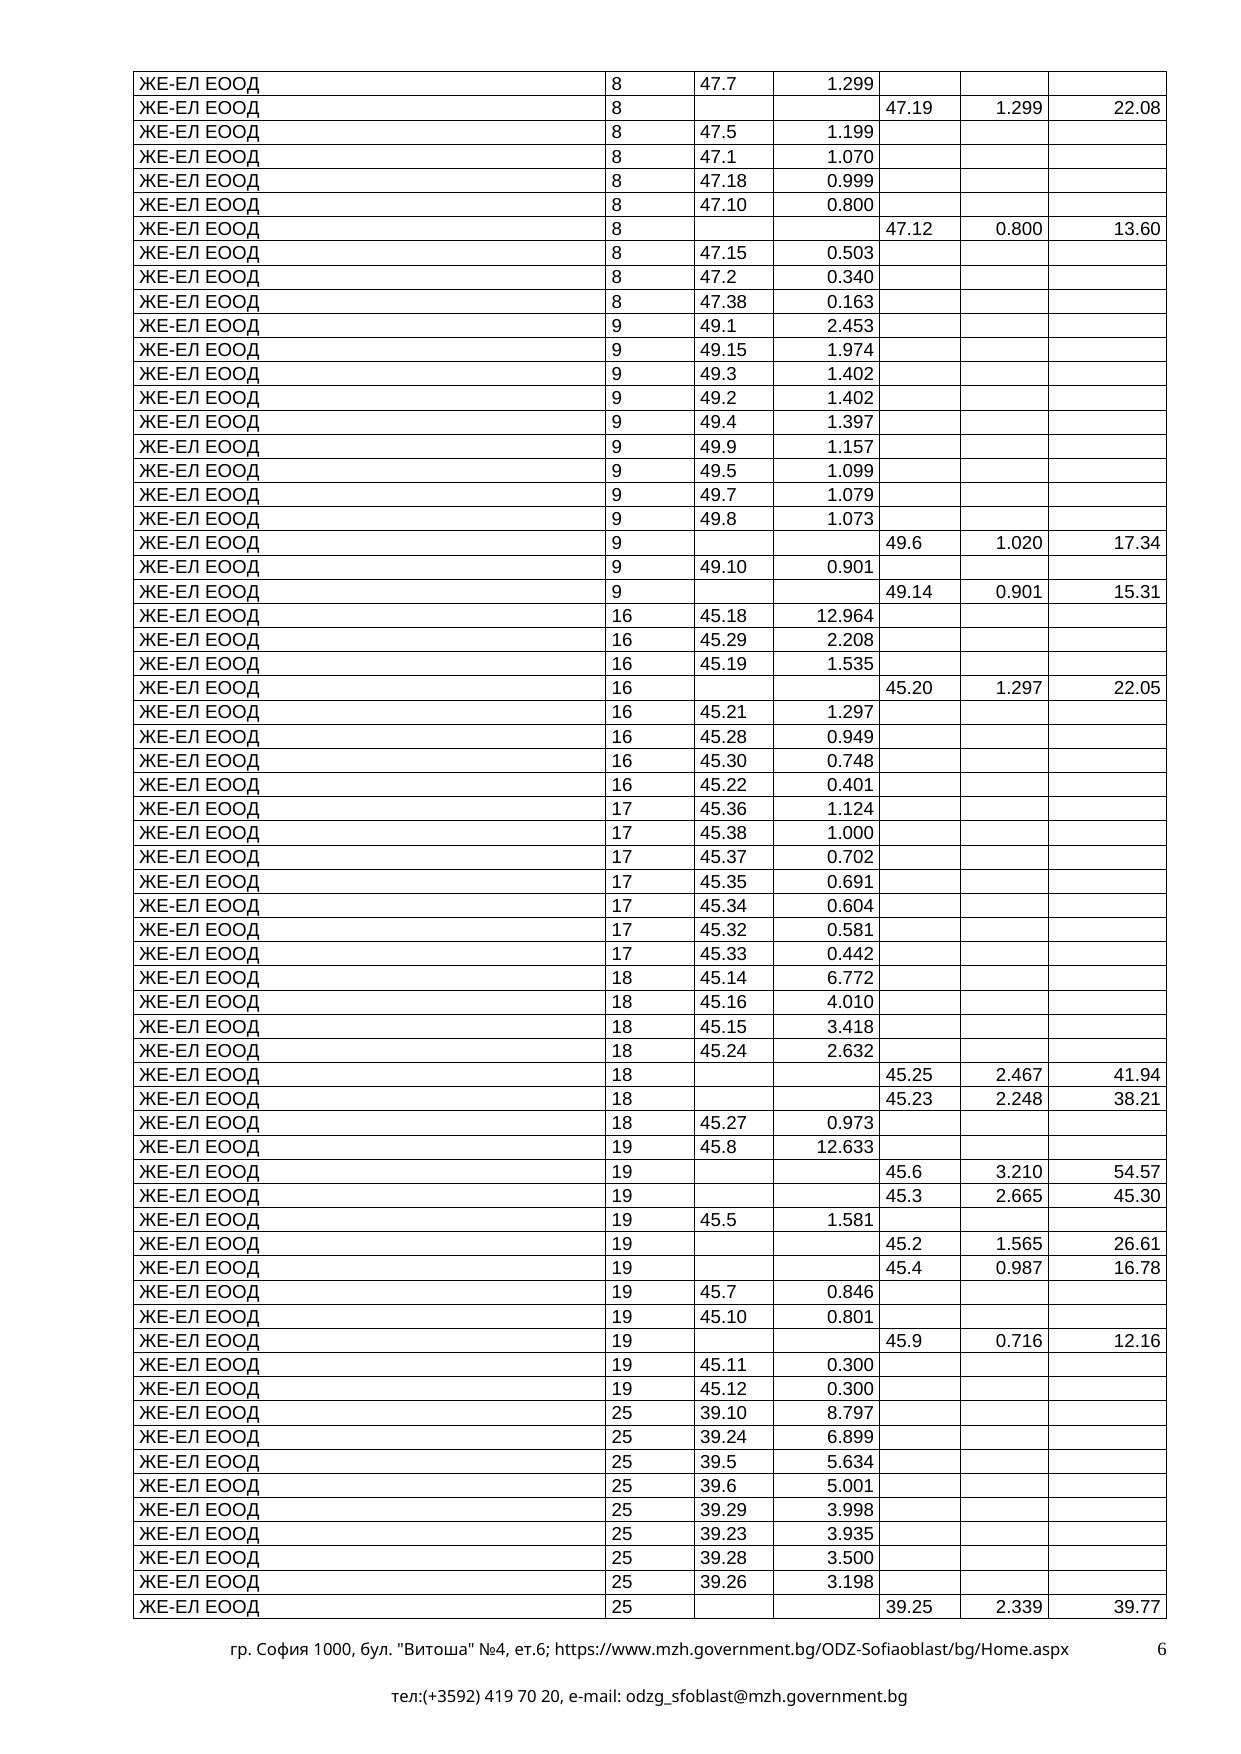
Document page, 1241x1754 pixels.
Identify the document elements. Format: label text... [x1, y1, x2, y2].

table_cell [1049, 773, 1166, 796]
table_cell [1049, 797, 1166, 820]
table_cell [1049, 266, 1166, 289]
table_cell 47.19 [880, 96, 960, 119]
table_cell [961, 628, 1048, 651]
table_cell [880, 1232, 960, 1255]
table_cell 9 [606, 338, 694, 361]
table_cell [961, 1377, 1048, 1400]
table_cell [880, 894, 960, 917]
table_cell [1049, 193, 1166, 216]
table_cell 47.18 [695, 169, 773, 192]
table_cell [961, 314, 1048, 337]
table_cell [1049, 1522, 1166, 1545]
table_cell 16 [606, 701, 694, 724]
table_cell [1049, 290, 1166, 313]
table_cell 8 [606, 72, 694, 95]
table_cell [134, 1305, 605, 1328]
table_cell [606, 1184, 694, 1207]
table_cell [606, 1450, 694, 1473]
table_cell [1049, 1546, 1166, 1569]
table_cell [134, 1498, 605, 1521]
table_cell 9 [606, 459, 694, 482]
table_cell 13.60 [1049, 217, 1166, 240]
table_cell 0.340 [774, 266, 879, 289]
table_cell 8 [606, 96, 694, 119]
table_cell [961, 1111, 1048, 1134]
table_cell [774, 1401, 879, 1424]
table_cell [880, 386, 960, 409]
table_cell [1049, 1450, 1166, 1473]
table_cell 17 [606, 821, 694, 844]
table_cell 9 [606, 362, 694, 385]
table_cell 8 [606, 217, 694, 240]
table_cell [1049, 386, 1166, 409]
table_cell ЖЕ-ЕЛ ЕООД [134, 797, 605, 820]
table_cell 45.20 [880, 676, 960, 699]
table_cell [1049, 1015, 1166, 1038]
table_cell ЖЕ-ЕЛ ЕООД [134, 193, 605, 216]
table_cell [880, 314, 960, 337]
table_cell 12.964 [774, 604, 879, 627]
table_cell [1049, 1039, 1166, 1062]
table_cell 45.21 [695, 701, 773, 724]
table_cell 16 [606, 604, 694, 627]
table_cell [961, 459, 1048, 482]
table_cell [880, 193, 960, 216]
table_cell 2.208 [774, 628, 879, 651]
table_cell [1049, 991, 1166, 1014]
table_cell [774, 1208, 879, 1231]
table_cell [961, 821, 1048, 844]
table_cell 49.1 [695, 314, 773, 337]
table_cell ЖЕ-ЕЛ ЕООД [134, 894, 605, 917]
table_cell ЖЕ-ЕЛ ЕООД [134, 72, 605, 95]
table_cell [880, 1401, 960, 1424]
table_cell 45.28 [695, 725, 773, 748]
table_cell 19 [606, 1136, 694, 1159]
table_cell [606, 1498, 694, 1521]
table_cell 2.632 [774, 1039, 879, 1062]
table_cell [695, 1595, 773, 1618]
table_cell 16 [606, 676, 694, 699]
table_cell 8 [606, 145, 694, 168]
table_cell [1049, 652, 1166, 675]
table_cell 1.020 [961, 531, 1048, 554]
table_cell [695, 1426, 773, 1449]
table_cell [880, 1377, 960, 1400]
table_cell [961, 797, 1048, 820]
table_cell ЖЕ-ЕЛ ЕООД [134, 1111, 605, 1134]
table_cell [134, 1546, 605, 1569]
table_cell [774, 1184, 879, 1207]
table_cell 9 [606, 411, 694, 434]
table_cell ЖЕ-ЕЛ ЕООД [134, 507, 605, 530]
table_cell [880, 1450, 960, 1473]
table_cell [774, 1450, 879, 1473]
table_cell ЖЕ-ЕЛ ЕООД [134, 991, 605, 1014]
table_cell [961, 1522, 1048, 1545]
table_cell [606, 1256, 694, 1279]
table_cell [1049, 942, 1166, 965]
table_cell [1049, 870, 1166, 893]
table_cell [774, 580, 879, 603]
table_cell 0.604 [774, 894, 879, 917]
table_cell [1049, 121, 1166, 144]
table_cell ЖЕ-ЕЛ ЕООД [134, 386, 605, 409]
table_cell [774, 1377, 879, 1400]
table_cell ЖЕ-ЕЛ ЕООД [134, 169, 605, 192]
table_cell ЖЕ-ЕЛ ЕООД [134, 652, 605, 675]
table_cell [961, 362, 1048, 385]
table_cell [961, 942, 1048, 965]
table_cell 0.901 [961, 580, 1048, 603]
table_cell [695, 96, 773, 119]
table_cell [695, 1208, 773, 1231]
table_cell 8 [606, 266, 694, 289]
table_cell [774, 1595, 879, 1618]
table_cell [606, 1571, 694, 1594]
table_cell 45.34 [695, 894, 773, 917]
table_cell 1.535 [774, 652, 879, 675]
table_cell 18 [606, 991, 694, 1014]
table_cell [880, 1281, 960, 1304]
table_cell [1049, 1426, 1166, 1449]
table_cell ЖЕ-ЕЛ ЕООД [134, 411, 605, 434]
table_cell [961, 338, 1048, 361]
table_cell 1.299 [774, 72, 879, 95]
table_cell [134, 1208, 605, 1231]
table_cell [1049, 604, 1166, 627]
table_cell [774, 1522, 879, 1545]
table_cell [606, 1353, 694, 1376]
table_cell 47.15 [695, 241, 773, 264]
table_cell 3.210 [961, 1160, 1048, 1183]
table_cell 1.099 [774, 459, 879, 482]
table_cell 6.772 [774, 966, 879, 989]
table_cell ЖЕ-ЕЛ ЕООД [134, 1063, 605, 1086]
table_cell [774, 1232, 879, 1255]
table_cell [880, 507, 960, 530]
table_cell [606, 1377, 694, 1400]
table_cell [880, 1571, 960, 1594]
table_cell 17 [606, 797, 694, 820]
table_cell 45.18 [695, 604, 773, 627]
table_cell [961, 1136, 1048, 1159]
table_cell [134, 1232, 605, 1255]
table_cell [1049, 821, 1166, 844]
table_cell ЖЕ-ЕЛ ЕООД [134, 580, 605, 603]
table_cell 0.702 [774, 846, 879, 869]
table_cell 22.05 [1049, 676, 1166, 699]
table_cell ЖЕ-ЕЛ ЕООД [134, 846, 605, 869]
table_cell [961, 773, 1048, 796]
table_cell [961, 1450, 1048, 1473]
table_cell [880, 72, 960, 95]
table_cell [695, 1063, 773, 1086]
table_cell 1.402 [774, 386, 879, 409]
table_cell [695, 676, 773, 699]
table_cell 45.37 [695, 846, 773, 869]
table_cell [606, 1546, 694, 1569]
table_cell ЖЕ-ЕЛ ЕООД [134, 676, 605, 699]
table_cell 4.010 [774, 991, 879, 1014]
table_cell 45.25 [880, 1063, 960, 1086]
table_cell 45.22 [695, 773, 773, 796]
table_cell ЖЕ-ЕЛ ЕООД [134, 821, 605, 844]
table_cell 8 [606, 169, 694, 192]
table_cell [774, 1087, 879, 1110]
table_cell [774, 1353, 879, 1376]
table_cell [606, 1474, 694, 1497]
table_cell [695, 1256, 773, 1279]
table_cell ЖЕ-ЕЛ ЕООД [134, 701, 605, 724]
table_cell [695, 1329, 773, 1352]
table_cell 49.14 [880, 580, 960, 603]
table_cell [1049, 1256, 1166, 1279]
table_cell [1049, 701, 1166, 724]
table_cell [880, 1039, 960, 1062]
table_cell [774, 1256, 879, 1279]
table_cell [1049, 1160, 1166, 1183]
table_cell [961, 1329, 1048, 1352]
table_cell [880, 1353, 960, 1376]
table_cell [880, 556, 960, 579]
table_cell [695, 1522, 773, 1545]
table_cell ЖЕ-ЕЛ ЕООД [134, 266, 605, 289]
table_cell 45.38 [695, 821, 773, 844]
table_cell [880, 966, 960, 989]
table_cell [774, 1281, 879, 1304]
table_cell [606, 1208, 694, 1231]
table_cell [880, 121, 960, 144]
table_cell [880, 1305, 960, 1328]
table_cell ЖЕ-ЕЛ ЕООД [134, 96, 605, 119]
table_cell [880, 942, 960, 965]
table_cell 45.27 [695, 1111, 773, 1134]
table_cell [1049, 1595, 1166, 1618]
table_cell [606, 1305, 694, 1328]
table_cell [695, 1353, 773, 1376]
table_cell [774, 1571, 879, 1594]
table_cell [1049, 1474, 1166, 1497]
table_cell [695, 217, 773, 240]
table_cell 8 [606, 241, 694, 264]
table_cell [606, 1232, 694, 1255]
table_cell 1.299 [961, 96, 1048, 119]
table_cell 0.401 [774, 773, 879, 796]
table_cell 49.3 [695, 362, 773, 385]
table_cell ЖЕ-ЕЛ ЕООД [134, 145, 605, 168]
table_cell 0.691 [774, 870, 879, 893]
table_cell [880, 145, 960, 168]
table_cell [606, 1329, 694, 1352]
table_cell [695, 1160, 773, 1183]
table_cell [1049, 362, 1166, 385]
table_cell 45.23 [880, 1087, 960, 1110]
table_cell [961, 701, 1048, 724]
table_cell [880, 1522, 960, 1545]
table_cell 18 [606, 1063, 694, 1086]
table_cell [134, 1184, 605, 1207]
table_cell 16 [606, 749, 694, 772]
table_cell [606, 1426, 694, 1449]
table_cell 45.14 [695, 966, 773, 989]
table_cell 9 [606, 435, 694, 458]
table_cell 47.7 [695, 72, 773, 95]
table_cell ЖЕ-ЕЛ ЕООД [134, 362, 605, 385]
table_cell ЖЕ-ЕЛ ЕООД [134, 459, 605, 482]
table_cell 45.29 [695, 628, 773, 651]
table_cell ЖЕ-ЕЛ ЕООД [134, 290, 605, 313]
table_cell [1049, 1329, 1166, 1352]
table_cell 9 [606, 386, 694, 409]
table_cell 45.19 [695, 652, 773, 675]
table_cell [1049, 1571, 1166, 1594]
table_cell [961, 121, 1048, 144]
table_cell [880, 1136, 960, 1159]
table_cell ЖЕ-ЕЛ ЕООД [134, 749, 605, 772]
table_cell 19 [606, 1160, 694, 1183]
table_cell 45.8 [695, 1136, 773, 1159]
table_cell [1049, 483, 1166, 506]
table_cell 47.12 [880, 217, 960, 240]
table_cell [961, 435, 1048, 458]
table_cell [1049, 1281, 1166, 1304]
table_cell [880, 870, 960, 893]
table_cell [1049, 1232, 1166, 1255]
table_cell 8 [606, 121, 694, 144]
table_cell 45.33 [695, 942, 773, 965]
table_cell [880, 266, 960, 289]
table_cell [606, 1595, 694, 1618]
table_cell 49.8 [695, 507, 773, 530]
table_cell [880, 169, 960, 192]
table_cell 49.2 [695, 386, 773, 409]
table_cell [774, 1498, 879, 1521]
table_cell 9 [606, 507, 694, 530]
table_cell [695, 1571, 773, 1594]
table_cell 0.800 [774, 193, 879, 216]
table_cell [880, 773, 960, 796]
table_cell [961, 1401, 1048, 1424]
table_cell [774, 96, 879, 119]
table_cell 1.000 [774, 821, 879, 844]
table_cell 2.248 [961, 1087, 1048, 1110]
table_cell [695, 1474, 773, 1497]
table_cell 12.633 [774, 1136, 879, 1159]
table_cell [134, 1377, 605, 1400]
table_cell 45.32 [695, 918, 773, 941]
table_cell [1049, 846, 1166, 869]
table_cell 9 [606, 556, 694, 579]
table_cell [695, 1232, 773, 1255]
table_cell [961, 556, 1048, 579]
table_cell 1.974 [774, 338, 879, 361]
table_cell 1.073 [774, 507, 879, 530]
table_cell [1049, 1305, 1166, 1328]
table_cell 17.34 [1049, 531, 1166, 554]
table_cell ЖЕ-ЕЛ ЕООД [134, 773, 605, 796]
table_cell ЖЕ-ЕЛ ЕООД [134, 483, 605, 506]
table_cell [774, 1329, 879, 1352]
table_cell [1049, 411, 1166, 434]
table_cell [880, 483, 960, 506]
table_cell 41.94 [1049, 1063, 1166, 1086]
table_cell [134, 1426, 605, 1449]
table_cell 9 [606, 314, 694, 337]
table_cell ЖЕ-ЕЛ ЕООД [134, 628, 605, 651]
table_cell 49.6 [880, 531, 960, 554]
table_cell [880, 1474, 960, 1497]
table_cell [1049, 72, 1166, 95]
table_cell [961, 1039, 1048, 1062]
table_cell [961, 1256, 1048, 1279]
table_cell 0.949 [774, 725, 879, 748]
table_cell [880, 725, 960, 748]
table_cell 1.397 [774, 411, 879, 434]
table_cell ЖЕ-ЕЛ ЕООД [134, 338, 605, 361]
table_cell 49.5 [695, 459, 773, 482]
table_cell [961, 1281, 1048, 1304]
table_cell 3.418 [774, 1015, 879, 1038]
table_cell [961, 169, 1048, 192]
table_cell [961, 966, 1048, 989]
table_cell 18 [606, 1111, 694, 1134]
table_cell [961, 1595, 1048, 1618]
table_cell [880, 628, 960, 651]
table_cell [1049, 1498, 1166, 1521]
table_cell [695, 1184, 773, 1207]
table_cell [961, 386, 1048, 409]
table_cell 1.124 [774, 797, 879, 820]
table_cell ЖЕ-ЕЛ ЕООД [134, 1015, 605, 1038]
table_cell [961, 507, 1048, 530]
table_cell 8 [606, 193, 694, 216]
table_cell ЖЕ-ЕЛ ЕООД [134, 531, 605, 554]
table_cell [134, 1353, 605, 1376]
table_cell 45.6 [880, 1160, 960, 1183]
table_cell ЖЕ-ЕЛ ЕООД [134, 435, 605, 458]
table_cell 18 [606, 1015, 694, 1038]
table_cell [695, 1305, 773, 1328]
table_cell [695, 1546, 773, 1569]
table_cell ЖЕ-ЕЛ ЕООД [134, 1136, 605, 1159]
table_cell [880, 604, 960, 627]
table_cell 0.748 [774, 749, 879, 772]
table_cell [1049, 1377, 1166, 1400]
table_cell [1049, 338, 1166, 361]
table_cell [880, 701, 960, 724]
table_cell ЖЕ-ЕЛ ЕООД [134, 121, 605, 144]
table_cell [1049, 507, 1166, 530]
table_cell [1049, 749, 1166, 772]
table_cell [961, 145, 1048, 168]
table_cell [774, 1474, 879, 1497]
table_cell [961, 411, 1048, 434]
table_cell 17 [606, 918, 694, 941]
table_cell [961, 290, 1048, 313]
table_cell 9 [606, 531, 694, 554]
table_cell 47.38 [695, 290, 773, 313]
table_cell [880, 652, 960, 675]
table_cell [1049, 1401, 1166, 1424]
table_cell 47.1 [695, 145, 773, 168]
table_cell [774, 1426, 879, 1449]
table_cell 49.15 [695, 338, 773, 361]
table_cell 2.453 [774, 314, 879, 337]
table_cell 0.973 [774, 1111, 879, 1134]
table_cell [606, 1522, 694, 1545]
table_cell [695, 531, 773, 554]
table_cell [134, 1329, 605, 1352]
table_cell [961, 72, 1048, 95]
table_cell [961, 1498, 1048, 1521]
table_cell 15.31 [1049, 580, 1166, 603]
table_cell 16 [606, 725, 694, 748]
table_cell 47.5 [695, 121, 773, 144]
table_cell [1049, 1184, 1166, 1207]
table_cell [880, 338, 960, 361]
table_cell 45.24 [695, 1039, 773, 1062]
table_cell 1.070 [774, 145, 879, 168]
table_cell [774, 1063, 879, 1086]
table_cell [880, 749, 960, 772]
table_cell [1049, 966, 1166, 989]
table_cell ЖЕ-ЕЛ ЕООД [134, 1039, 605, 1062]
table_cell 0.999 [774, 169, 879, 192]
table_cell ЖЕ-ЕЛ ЕООД [134, 556, 605, 579]
table_cell 49.9 [695, 435, 773, 458]
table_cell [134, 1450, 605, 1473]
table_cell [1049, 725, 1166, 748]
table_cell [961, 749, 1048, 772]
table_cell 17 [606, 942, 694, 965]
table_cell 45.30 [695, 749, 773, 772]
table_cell 22.08 [1049, 96, 1166, 119]
table_cell [1049, 1111, 1166, 1134]
table_cell 45.36 [695, 797, 773, 820]
table_cell ЖЕ-ЕЛ ЕООД [134, 870, 605, 893]
table_cell ЖЕ-ЕЛ ЕООД [134, 942, 605, 965]
table_cell [880, 459, 960, 482]
table_cell 9 [606, 580, 694, 603]
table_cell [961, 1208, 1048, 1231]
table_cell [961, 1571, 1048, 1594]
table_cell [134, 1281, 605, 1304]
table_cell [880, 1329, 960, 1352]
table_cell [961, 991, 1048, 1014]
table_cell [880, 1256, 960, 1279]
table_cell 0.800 [961, 217, 1048, 240]
table_cell ЖЕ-ЕЛ ЕООД [134, 241, 605, 264]
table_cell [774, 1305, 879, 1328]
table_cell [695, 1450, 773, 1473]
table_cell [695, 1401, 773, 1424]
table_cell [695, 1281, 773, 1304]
table_cell [1049, 459, 1166, 482]
table_cell [1049, 1136, 1166, 1159]
table_cell [880, 918, 960, 941]
table_cell [880, 1015, 960, 1038]
table_cell [961, 193, 1048, 216]
table_cell [961, 604, 1048, 627]
table_cell [880, 991, 960, 1014]
table_cell 2.467 [961, 1063, 1048, 1086]
table_cell 47.10 [695, 193, 773, 216]
table_cell [1049, 169, 1166, 192]
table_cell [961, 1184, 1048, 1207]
table_cell 18 [606, 1039, 694, 1062]
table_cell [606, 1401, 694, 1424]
table_cell 9 [606, 483, 694, 506]
table_cell ЖЕ-ЕЛ ЕООД [134, 217, 605, 240]
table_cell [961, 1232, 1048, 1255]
table_cell 16 [606, 652, 694, 675]
table_cell 17 [606, 894, 694, 917]
table_cell ЖЕ-ЕЛ ЕООД [134, 725, 605, 748]
table_cell 17 [606, 870, 694, 893]
table_cell [1049, 314, 1166, 337]
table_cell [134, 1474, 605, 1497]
table_cell ЖЕ-ЕЛ ЕООД [134, 604, 605, 627]
table_cell [1049, 435, 1166, 458]
table_cell [880, 290, 960, 313]
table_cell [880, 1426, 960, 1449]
table_cell [961, 725, 1048, 748]
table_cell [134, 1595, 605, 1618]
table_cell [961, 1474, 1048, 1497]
table_cell [774, 531, 879, 554]
table_cell 16 [606, 628, 694, 651]
table_cell [1049, 556, 1166, 579]
table_cell [961, 870, 1048, 893]
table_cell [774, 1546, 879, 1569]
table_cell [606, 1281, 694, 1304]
table_cell [774, 1160, 879, 1183]
table_cell [880, 411, 960, 434]
table_cell [961, 1015, 1048, 1038]
table_cell [695, 1087, 773, 1110]
table_cell 1.297 [961, 676, 1048, 699]
table_cell [880, 435, 960, 458]
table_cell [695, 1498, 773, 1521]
table_cell [961, 483, 1048, 506]
table_cell 49.10 [695, 556, 773, 579]
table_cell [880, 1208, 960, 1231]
table_cell ЖЕ-ЕЛ ЕООД [134, 314, 605, 337]
table_cell [961, 241, 1048, 264]
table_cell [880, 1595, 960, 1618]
table_cell 1.199 [774, 121, 879, 144]
table_cell [880, 1111, 960, 1134]
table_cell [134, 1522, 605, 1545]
table_cell [880, 821, 960, 844]
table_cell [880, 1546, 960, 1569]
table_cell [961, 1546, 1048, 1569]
table_cell 1.402 [774, 362, 879, 385]
table_cell [880, 797, 960, 820]
table_cell ЖЕ-ЕЛ ЕООД [134, 1087, 605, 1110]
table_cell 45.35 [695, 870, 773, 893]
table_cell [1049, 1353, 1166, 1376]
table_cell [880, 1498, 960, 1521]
table_cell 49.4 [695, 411, 773, 434]
table_cell [695, 580, 773, 603]
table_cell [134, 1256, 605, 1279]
table_cell 0.503 [774, 241, 879, 264]
table_cell [774, 217, 879, 240]
table_cell [1049, 628, 1166, 651]
table_cell 49.7 [695, 483, 773, 506]
table_cell [880, 241, 960, 264]
table_cell 18 [606, 966, 694, 989]
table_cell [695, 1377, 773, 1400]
table_cell 0.581 [774, 918, 879, 941]
table_cell 16 [606, 773, 694, 796]
table_cell 45.15 [695, 1015, 773, 1038]
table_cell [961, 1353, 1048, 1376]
table_cell [1049, 918, 1166, 941]
table_cell [961, 894, 1048, 917]
table_cell 47.2 [695, 266, 773, 289]
table_cell 1.297 [774, 701, 879, 724]
table_cell 17 [606, 846, 694, 869]
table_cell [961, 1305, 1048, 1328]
table_cell 1.079 [774, 483, 879, 506]
table_cell [961, 652, 1048, 675]
table_cell 8 [606, 290, 694, 313]
table_cell 18 [606, 1087, 694, 1110]
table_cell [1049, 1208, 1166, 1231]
table_cell 0.901 [774, 556, 879, 579]
table_cell 45.16 [695, 991, 773, 1014]
table_cell [1049, 894, 1166, 917]
table_cell [961, 918, 1048, 941]
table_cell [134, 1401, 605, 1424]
table_cell [961, 266, 1048, 289]
table_cell ЖЕ-ЕЛ ЕООД [134, 1160, 605, 1183]
table_cell ЖЕ-ЕЛ ЕООД [134, 918, 605, 941]
table_cell 38.21 [1049, 1087, 1166, 1110]
table_cell 1.157 [774, 435, 879, 458]
table_cell [880, 846, 960, 869]
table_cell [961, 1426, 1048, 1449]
table_cell 0.163 [774, 290, 879, 313]
table_cell [774, 676, 879, 699]
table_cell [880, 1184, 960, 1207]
table_cell ЖЕ-ЕЛ ЕООД [134, 966, 605, 989]
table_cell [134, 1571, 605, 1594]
table_cell [1049, 241, 1166, 264]
table_cell [961, 846, 1048, 869]
table_cell [1049, 145, 1166, 168]
table_cell 0.442 [774, 942, 879, 965]
table_cell [880, 362, 960, 385]
